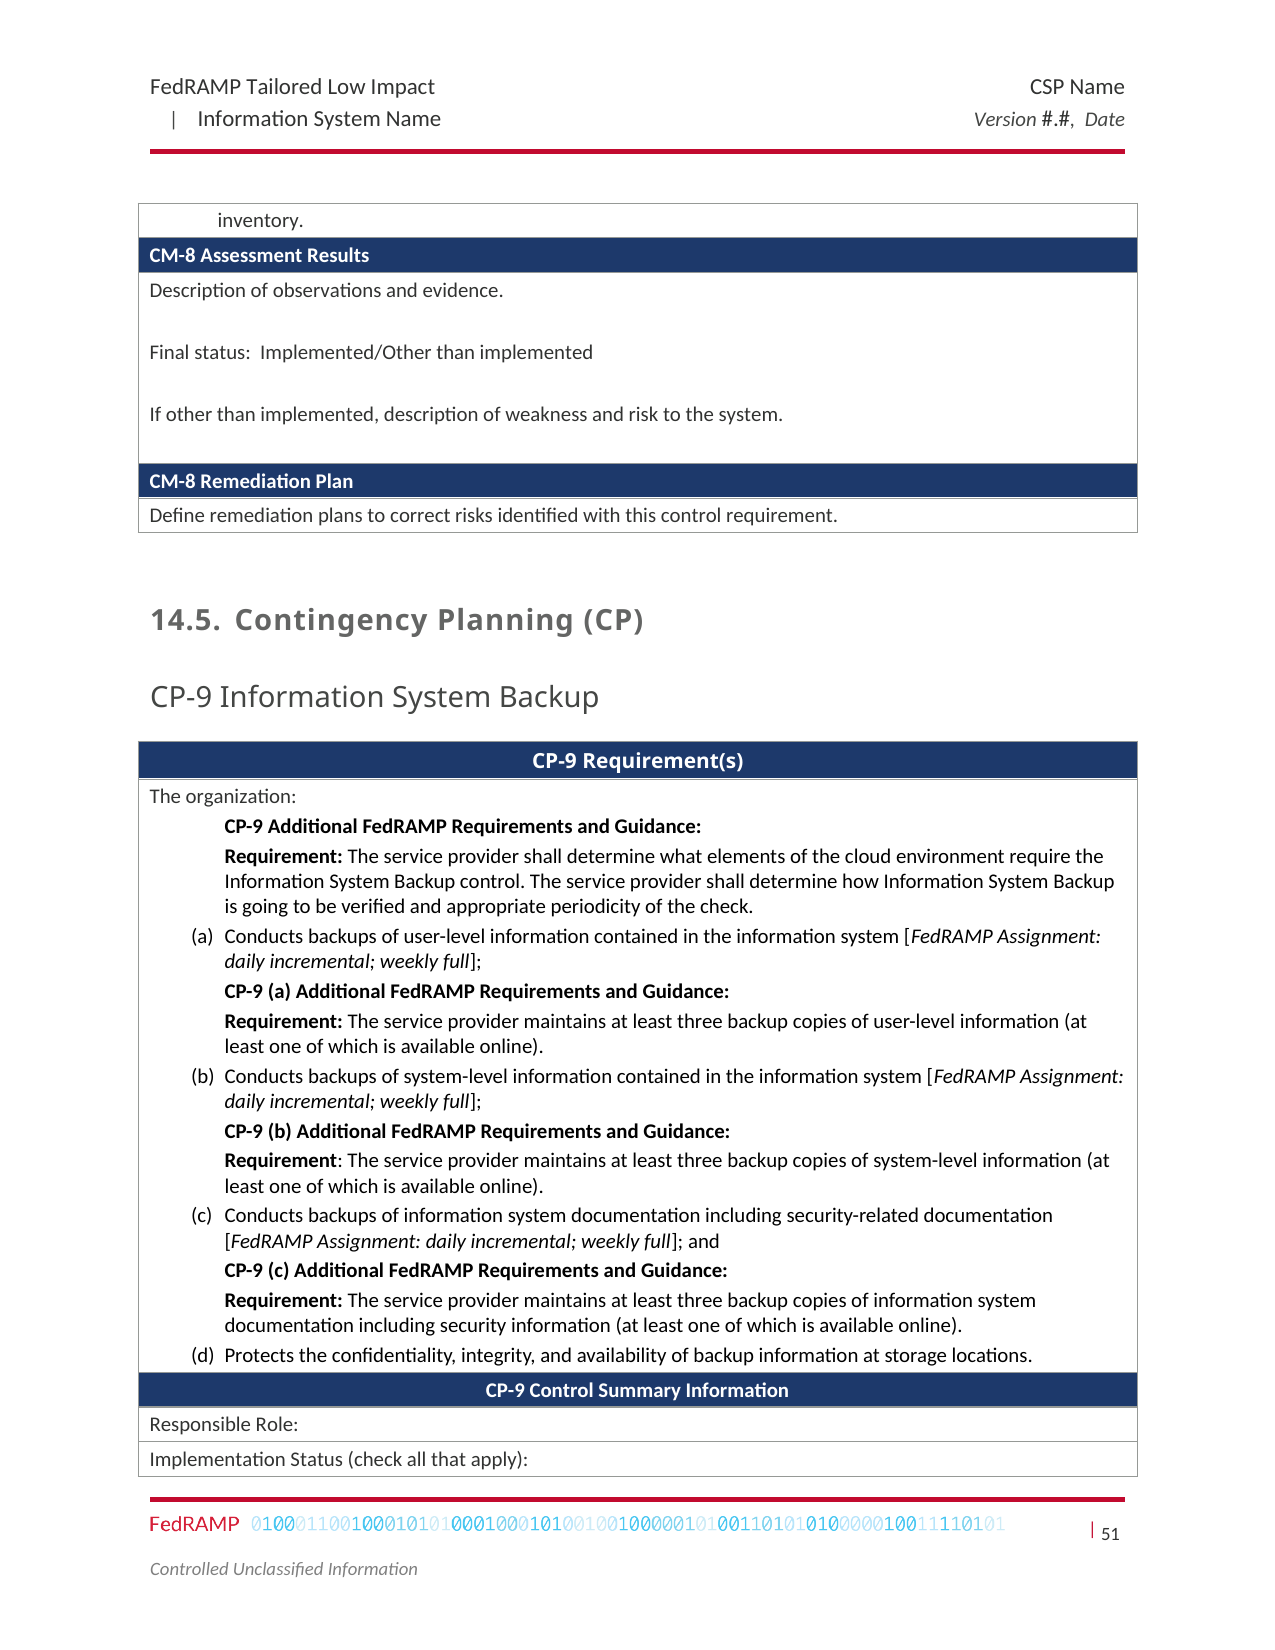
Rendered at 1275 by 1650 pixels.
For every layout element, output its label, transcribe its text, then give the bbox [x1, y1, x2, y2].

table_cell Description of observations and evidence. Final status: Implemented/Other than implemented If other than implemented, description of weakness and risk to the system. [139, 273, 1137, 463]
table_cell CP-9 Control Summary Information [139, 1373, 1137, 1406]
table_cell CM-8 Assessment Results [139, 238, 1137, 272]
table_cell Implementation Status (check all that apply): Implemented Partially implemented Planned Alternative implementation Not applicable [139, 1442, 1137, 1476]
table_cell Define remediation plans to correct risks identified with this control requirement. [139, 499, 1137, 532]
subtitle CP-9 Information System Backup [150, 676, 1125, 716]
table_cell Responsible Role: [139, 1408, 1137, 1441]
table_cell CM-8 Remediation Plan [139, 464, 1137, 497]
table_cell The organization: CP-9 Additional FedRAMP Requirements and Guidance: Requirement: The service provider shall determine what elements of the cloud environment require the Information System Backup control. The service provider shall determine how Information System Backup is going to be verified and appropriate periodicity of the check. Conducts backups of user-level information contained in the information system [FedRAMP Assignment: daily incremental; weekly full]; CP-9 (a) Additional FedRAMP Requirements and Guidance: Requirement: The service provider maintains at least three backup copies of user-level information (at least one of which is available online). Conducts backups of system-level information contained in the information system [FedRAMP Assignment: daily incremental; weekly full]; CP-9 (b) Additional FedRAMP Requirements and Guidance: Requirement: The service provider maintains at least three backup copies of system-level information (at least one of which is available online). Conducts backups of information system documentation including security-related documentation [FedRAMP Assignment: daily incremental; weekly full]; and CP-9 (c) Additional FedRAMP Requirements and Guidance: Requirement: The service provider maintains at least three backup copies of information system documentation including security information (at least one of which is available online). Protects the confidentiality, integrity, and availability of backup information at storage locations. [139, 780, 1137, 1372]
picture [150, 1514, 1005, 1540]
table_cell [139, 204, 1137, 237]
subtitle Contingency Planning (CP) [150, 599, 1125, 638]
table_header CP-9 Requirement(s) [139, 742, 1137, 778]
